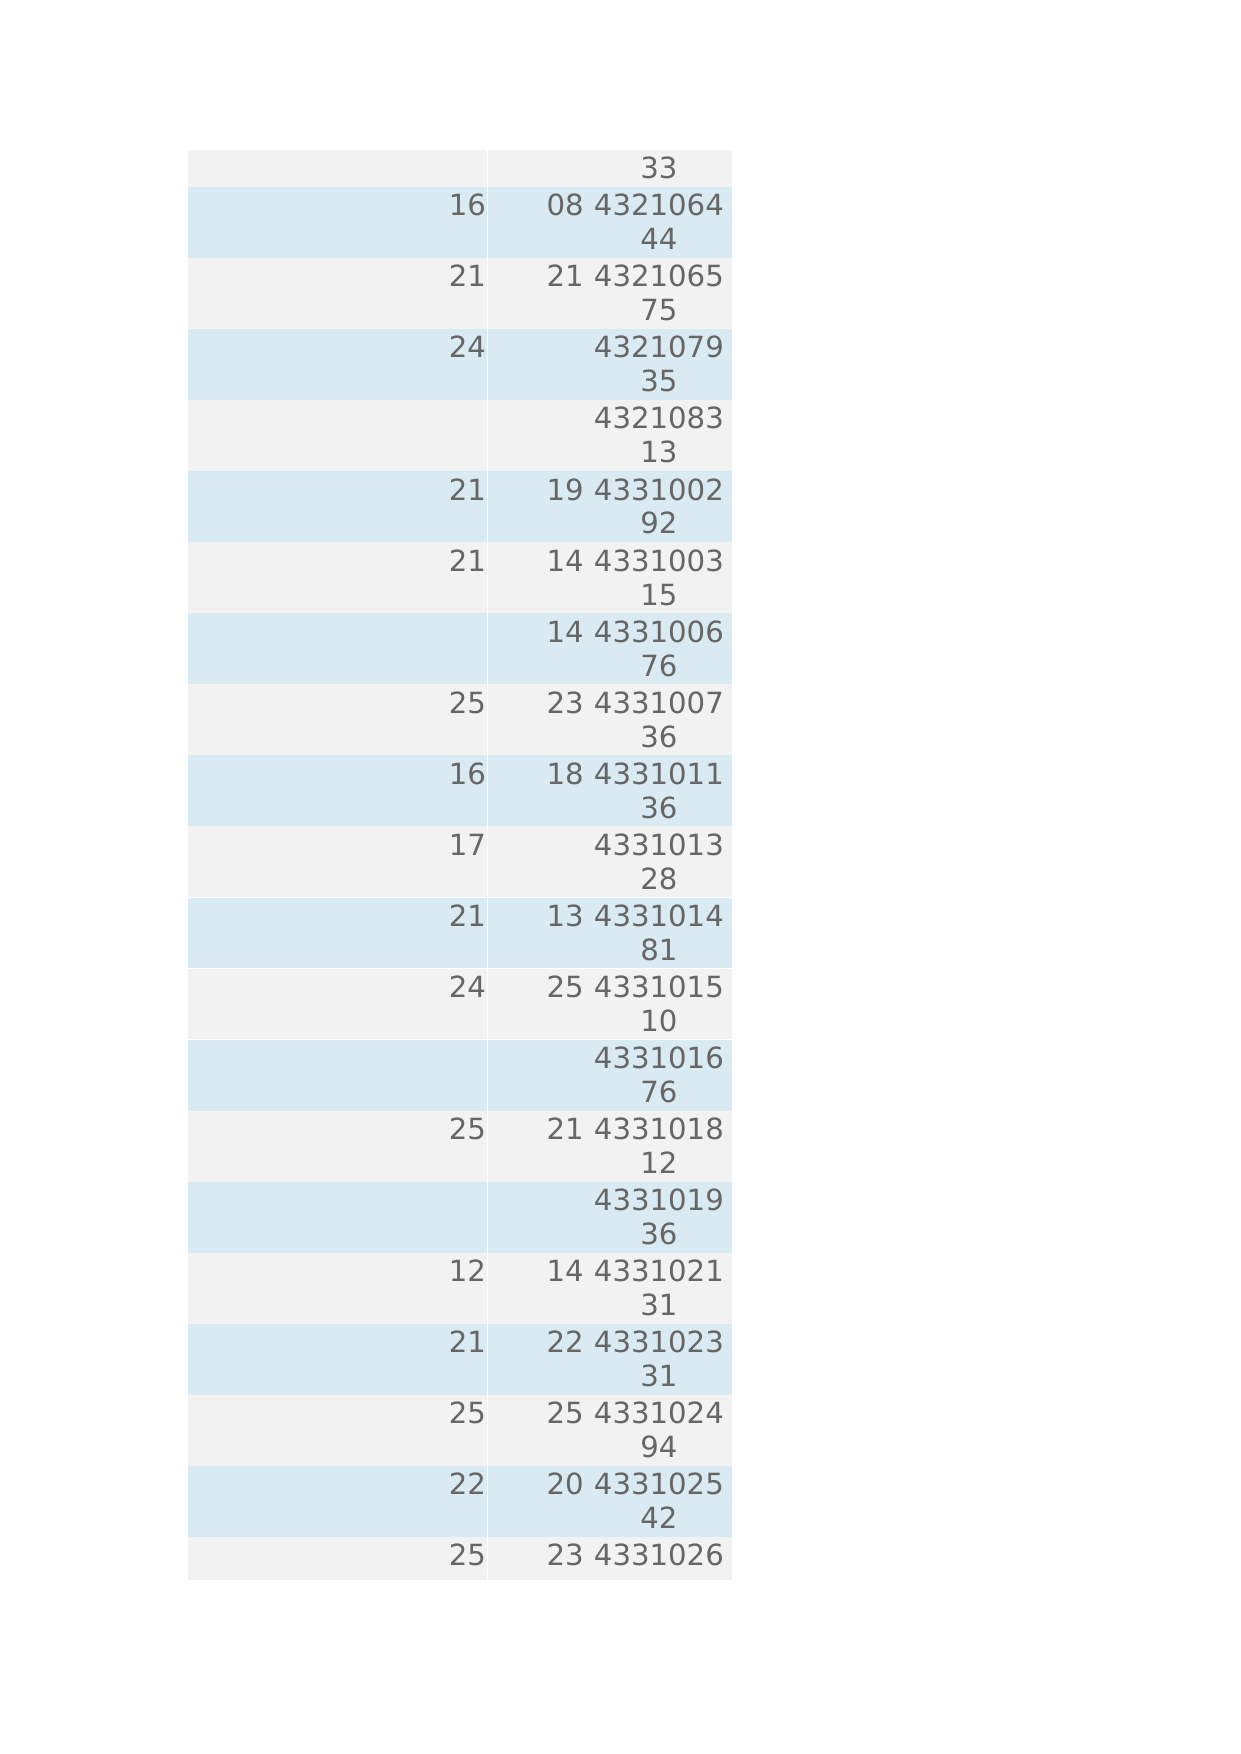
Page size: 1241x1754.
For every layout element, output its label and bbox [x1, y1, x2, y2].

table_cell [188, 150, 1053, 1580]
